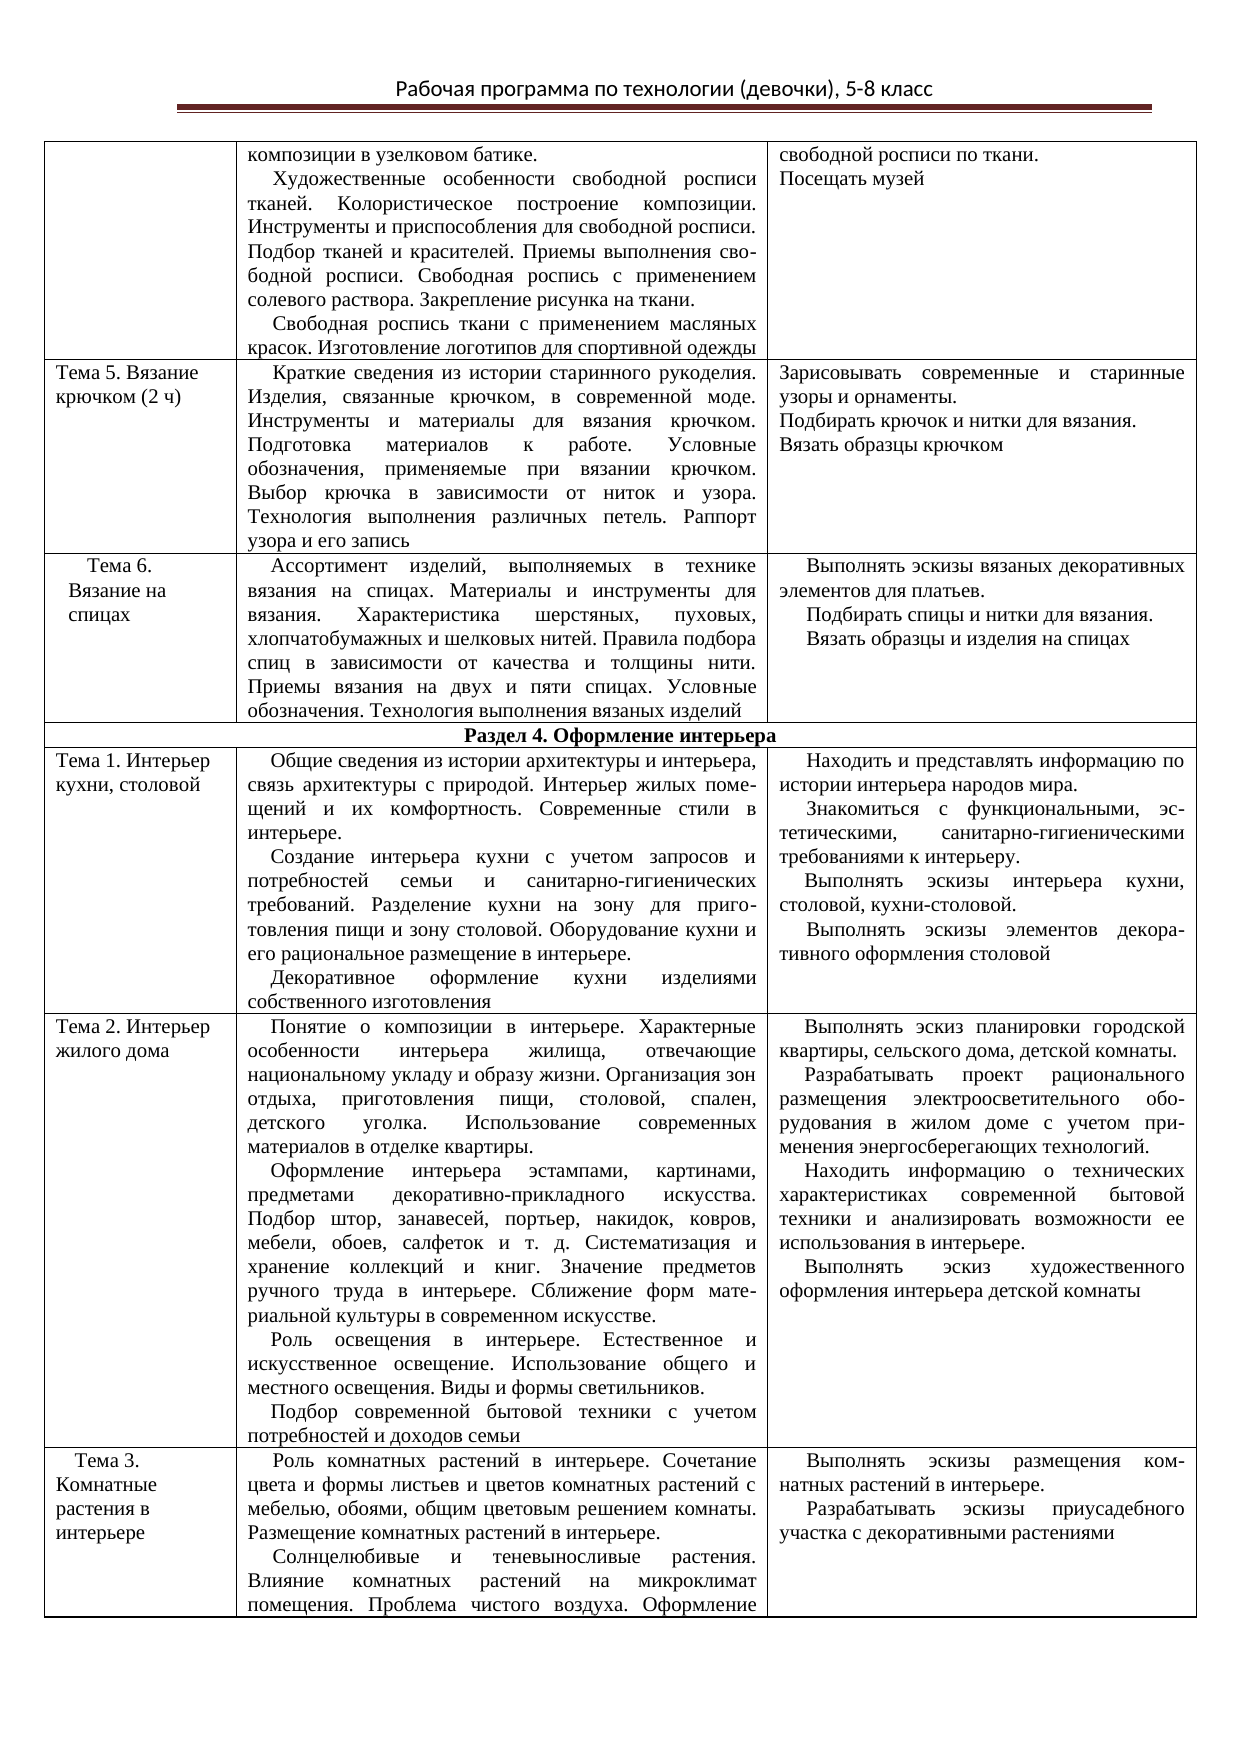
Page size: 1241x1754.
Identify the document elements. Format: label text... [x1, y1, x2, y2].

table_cell Тема 1. Интерьер кухни, столовой [45, 748, 236, 1013]
table_cell Раздел 4. Оформление интерьера [45, 723, 1196, 747]
table_cell Понятие о композиции в интерьере. Характерные особенности интерьера жилища, отвечающие национальному укладу и образу жизни. Организация зон отдыха, приготовления пищи, столовой, спален, детского уголка. Использование современных материалов в отделке квартиры. Оформление интерьера эстампами, картинами, предметами декоративно-прикладного искусства. Подбор штор, занавесей, портьер, накидок, ковров, мебели, обоев, салфеток и т. д. Систематизация и хранение коллекций и книг. Значение предметов ручного труда в интерьере. Сближение форм материальной культуры в современном искусстве. Роль освещения в интерьере. Естественное и искусственное освещение. Использование общего и местного освещения. Виды и формы светильников. Подбор современной бытовой техники с учетом потребностей и доходов семьи [237, 1014, 767, 1447]
table_cell Зарисовывать современные и старинные узоры и орнаменты. Подбирать крючок и нитки для вязания. Вязать образцы крючком [768, 360, 1196, 552]
table_cell Тема 2. Интерьер жилого дома [45, 1014, 236, 1447]
table_cell Выполнять эскиз планировки городской квартиры, сельского дома, детской комнаты. Разрабатывать проект рационального размещения электроосветительного оборудования в жилом доме с учетом применения энергосберегающих технологий. Находить информацию о технических характеристиках современной бытовой техники и анализировать возможности ее использования в интерьере. Выполнять эскиз художественного оформления интерьера детской комнаты [768, 1014, 1196, 1447]
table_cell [45, 1448, 236, 1616]
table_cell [768, 1448, 1196, 1616]
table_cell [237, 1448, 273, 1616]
table_cell Краткие сведения из истории старинного рукоделия. Изделия, связанные крючком, в современной моде. Инструменты и материалы для вязания крючком. Подготовка материалов к работе. Условные обозначения, применяемые при вязании крючком. Выбор крючка в зависимости от ниток и узора. Технология выполнения различных петель. Раппорт узора и его запись [410, 360, 767, 552]
table_cell Ассортимент изделий, выполняемых в технике вязания на спицах. Материалы и инструменты для вязания. Характеристика шерстяных, пуховых, хлопчатобумажных и шелковых нитей. Правила подбора спиц в зависимости от качества и толщины нити. Приемы вязания на двух и пяти спицах. Условные обозначения. Технология выполнения вязаных изделий [237, 554, 767, 722]
table_cell Тема 5. Вязание крючком (2 ч) [45, 360, 236, 552]
table_cell Тема 6. Вязание на спицах [45, 554, 236, 722]
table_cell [45, 142, 236, 359]
table_cell Общие сведения из истории архитектуры и интерьера, связь архитектуры с природой. Интерьер жилых помещений и их комфортность. Современные стили в интерьере. Создание интерьера кухни с учетом запросов и потребностей семьи и санитарно-гигиенических требований. Разделение кухни на зону для приготовления пищи и зону столовой. Оборудование кухни и его рациональное размещение в интерьере. Декоративное оформление кухни изделиями собственного изготовления [237, 748, 767, 1013]
table_cell Выполнять эскизы вязаных декоративных элементов для платьев. Подбирать спицы и нитки для вязания. Вязать образцы и изделия на спицах [768, 554, 1196, 722]
table_cell Находить и представлять информацию по истории интерьера народов мира. Знакомиться с функциональными, эстетическими, санитарно-гигиеническими требованиями к интерьеру. Выполнять эскизы интерьера кухни, столовой, кухни-столовой. Выполнять эскизы элементов декоративного оформления столовой [768, 748, 1196, 1013]
